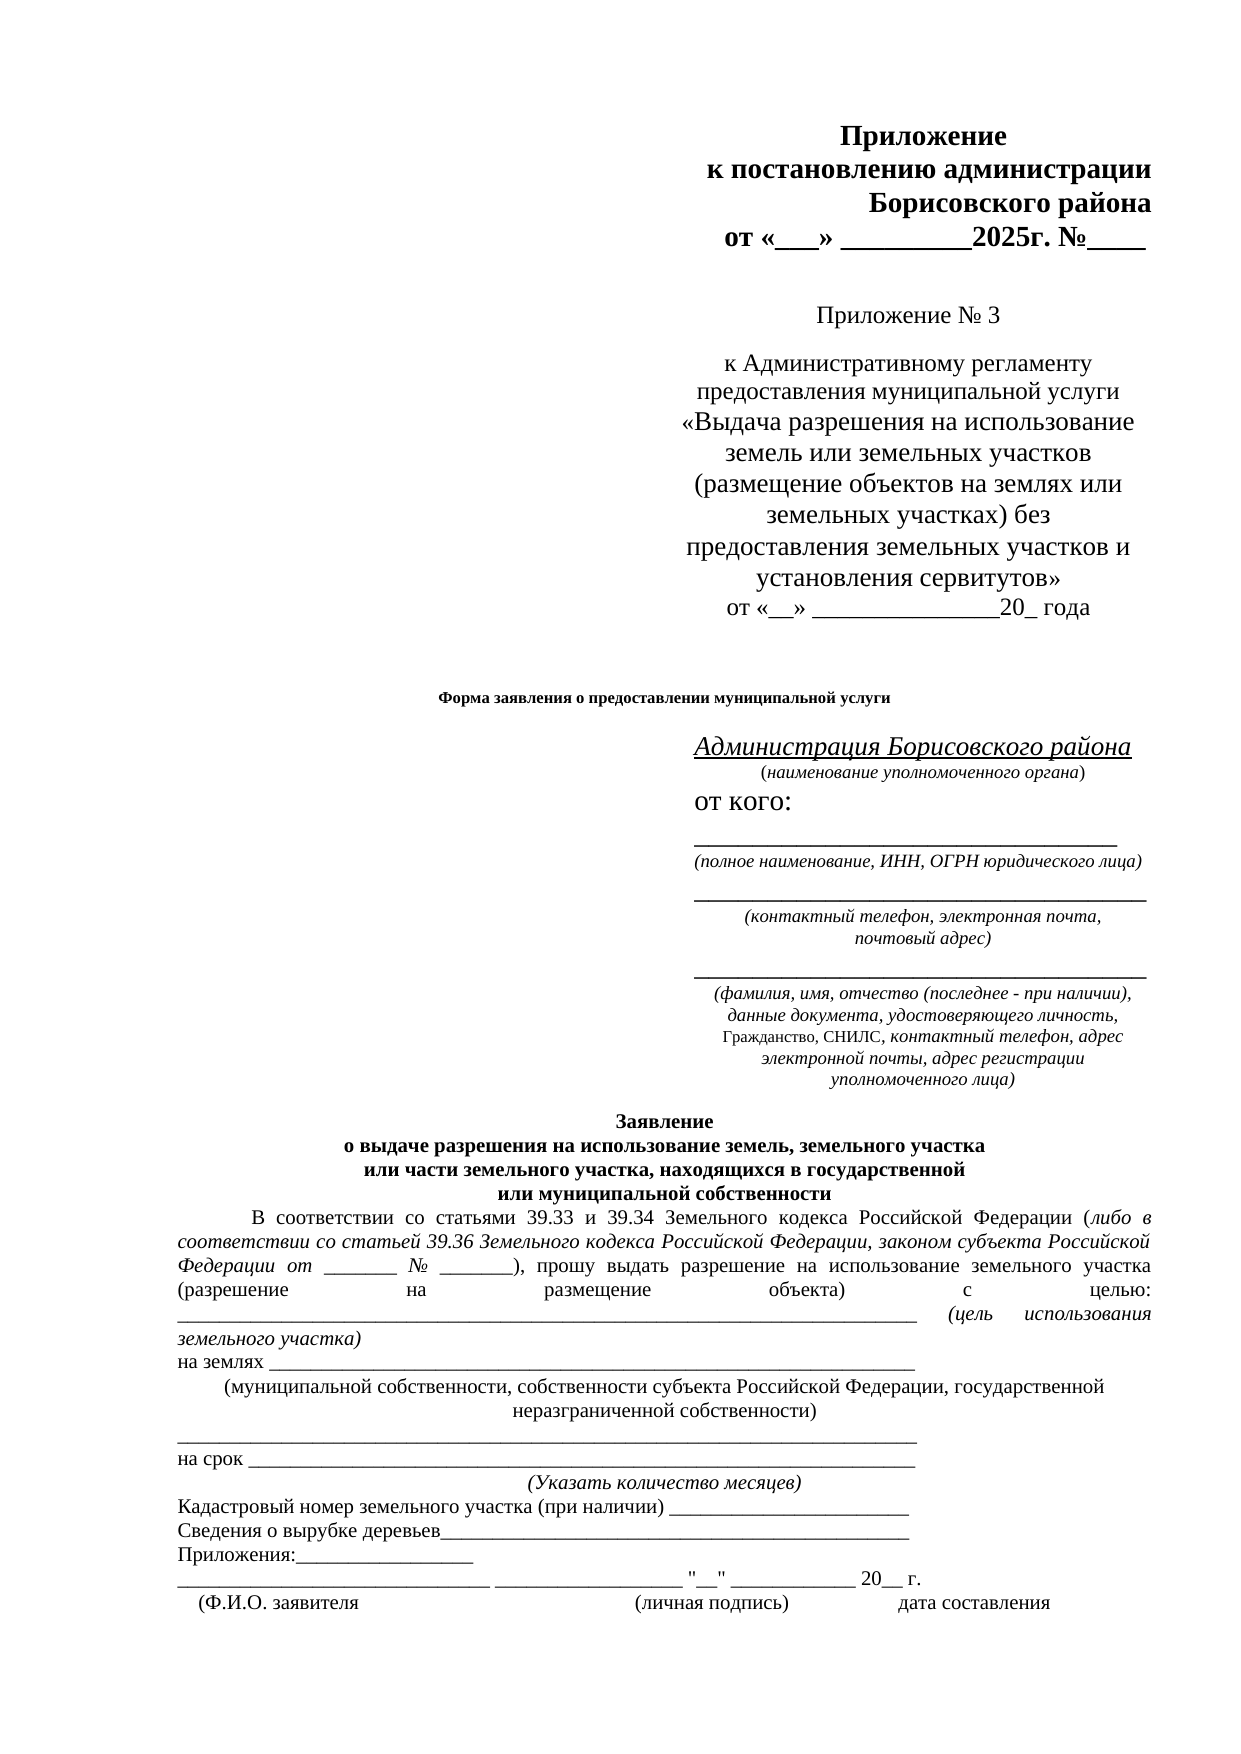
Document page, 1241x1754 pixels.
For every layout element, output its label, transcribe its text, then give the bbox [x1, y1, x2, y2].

text (муниципальной собственности, собственности субъекта Российской Федерации, государственной неразграниченной собственности) [177, 1373, 1152, 1422]
text Сведения о вырубке деревьев_____________________________________________ [177, 1518, 1152, 1542]
text Администрация Борисовского района [694, 730, 1152, 761]
text Форма заявления о предоставлении муниципальной услуги [177, 687, 1152, 707]
text (фамилия, имя, отчество (последнее - при наличии), данные документа, удостоверяющего личность, Гражданство, СНИЛС, контактный телефон, адрес электронной почты, адрес регистрации уполномоченного лица) [694, 982, 1152, 1090]
text от кого: _____________________________ [694, 783, 1152, 850]
text или части земельного участка, находящихся в государственной [177, 1157, 1152, 1181]
text Приложения:_________________ [177, 1542, 1152, 1566]
text Борисовского района [177, 185, 1152, 219]
text на срок ________________________________________________________________ [177, 1446, 1152, 1470]
text Кадастровый номер земельного участка (при наличии) _______________________ [177, 1494, 1152, 1518]
text Приложение [177, 118, 1152, 152]
text В соответствии со статьями 39.33 и 39.34 Земельного кодекса Российской Федерации (либо в соответствии со статьей 39.36 Земельного кодекса Российской Федерации, законом субъекта Российской Федерации от _______ № _______), прошу выдать разрешение на использование земельного участка (разрешение на размещение объекта) с целью: _______________________________________________________________________ (цель использования земельного участка) [177, 1205, 1152, 1349]
text ______________________________ __________________ "__" ____________ 20__ г. [177, 1566, 1152, 1590]
text (полное наименование, ИНН, ОГРН юридического лица) [694, 850, 1152, 872]
text о выдаче разрешения на использование земель, земельного участка [177, 1133, 1152, 1157]
table_header Приложение № 3 к Административному регламенту предоставления муниципальной услуги «Выдача разрешения на использование земель или земельных участков (размещение объектов на землях или земельных участках) без предоставления земельных участков и установления сервитутов» от «__» _______________20_ года [665, 252, 1152, 687]
text на землях ______________________________________________________________ [177, 1349, 1152, 1373]
text (Ф.И.О. заявителя (личная подпись) дата составления [177, 1590, 1152, 1614]
text от «___» _________2025г. №____ [177, 219, 1152, 252]
text или муниципальной собственности [177, 1181, 1152, 1205]
text почтовый адрес) [694, 927, 1152, 948]
text (контактный телефон, электронная почта, [694, 905, 1152, 927]
text (Указать количество месяцев) [177, 1470, 1152, 1494]
text Заявление [177, 1109, 1152, 1133]
text к постановлению администрации [177, 152, 1152, 185]
text _______________________________________________________________________ [177, 1422, 1152, 1446]
text _______________________________ [694, 872, 1152, 905]
text _______________________________ [694, 948, 1152, 982]
text (наименование уполномоченного органа) [694, 761, 1152, 783]
